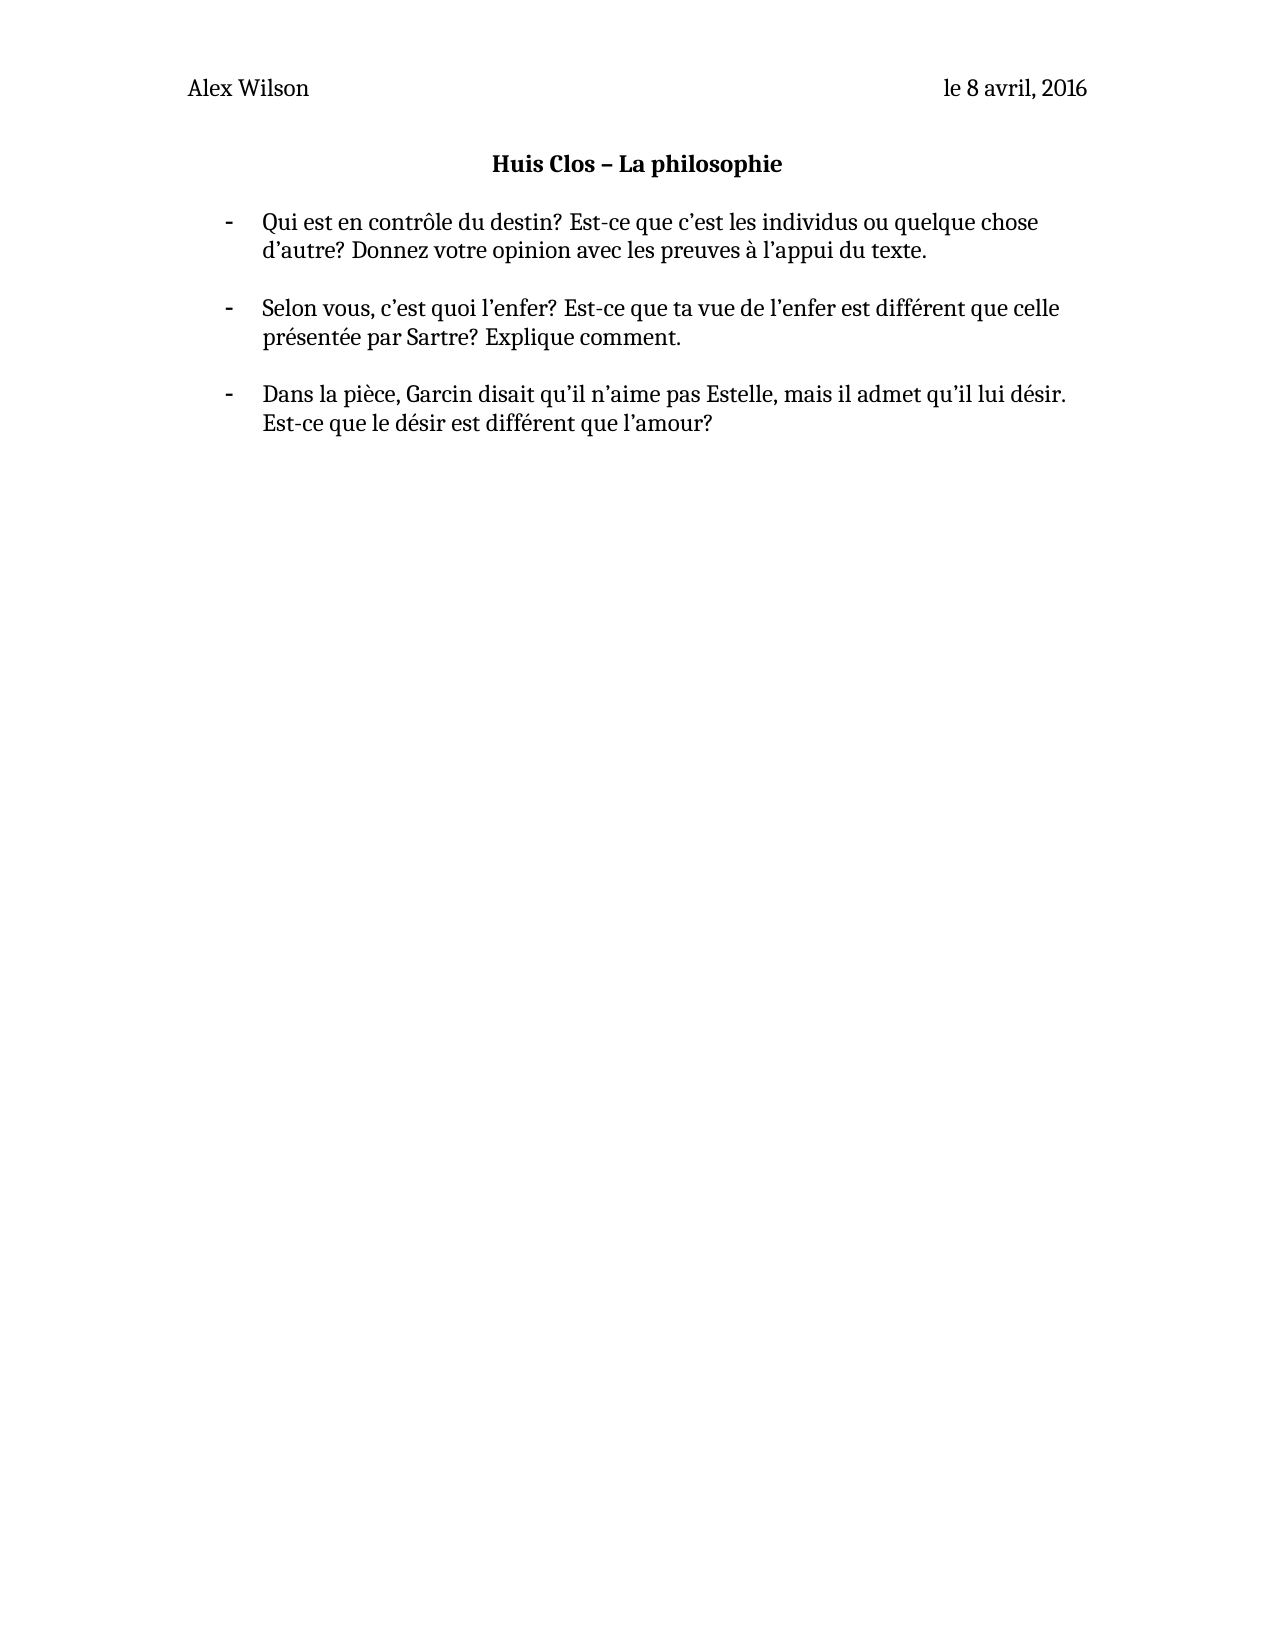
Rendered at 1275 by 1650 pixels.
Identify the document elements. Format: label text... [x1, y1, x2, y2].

list Qui est en contrôle du destin? Est-ce que c’est les individus ou quelque chose d’autre? Donnez votre opinion avec les preuves à l’appui du texte. [225, 207, 1087, 265]
text Huis Clos – La philosophie [187, 150, 1087, 179]
list Dans la pièce, Garcin disait qu’il n’aime pas Estelle, mais il admet qu’il lui désir. Est-ce que le désir est différent que l’amour? [225, 380, 1087, 437]
list Selon vous, c’est quoi l’enfer? Est-ce que ta vue de l’enfer est différent que celle présentée par Sartre? Explique comment. [225, 294, 1087, 351]
